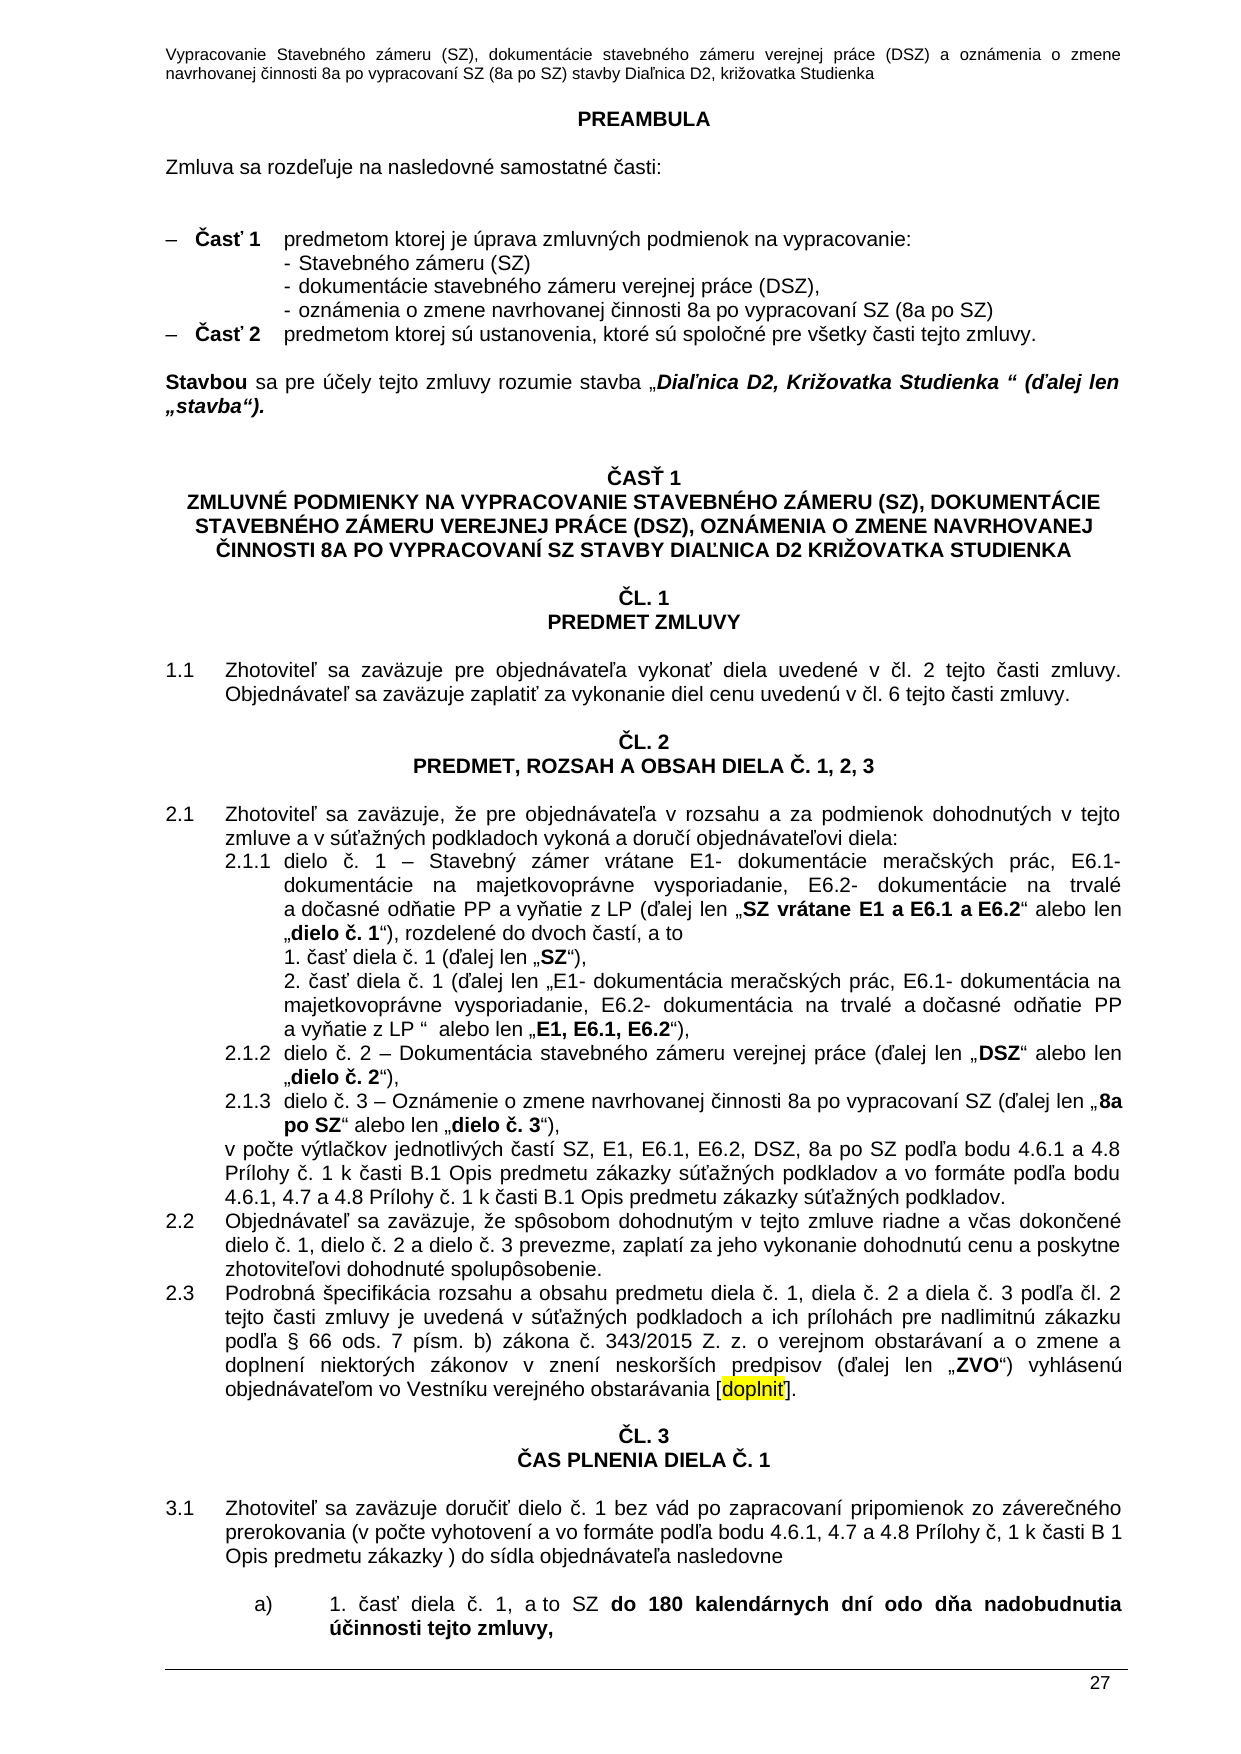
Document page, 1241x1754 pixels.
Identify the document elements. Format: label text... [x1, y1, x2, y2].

text – Časť 2 predmetom ktorej sú ustanovenia, ktoré sú spoločné pre všetky časti tejto zmluvy. [165, 322, 1122, 346]
list Objednávateľ sa zaväzuje, že spôsobom dohodnutým v tejto zmluve riadne a včas dokončené dielo č. 1, dielo č. 2 a dielo č. 3 prevezme, zaplatí za jeho vykonanie dohodnutú cenu a poskytne zhotoviteľovi dohodnuté spolupôsobenie. [165, 1209, 1122, 1281]
text ZMLUVNÉ PODMIENKY NA VYPRACOVANIE STAVEBNÉHO ZÁMERU (SZ), DOKUMENTÁCIE STAVEBNÉHO ZÁMERU VEREJNEJ PRÁCE (DSZ), OZNÁMENIA O ZMENE NAVRHOVANEJ ČINNOSTI 8A PO VYPRACOVANÍ SZ STAVBY DIAĽNICA D2 KRIŽOVATKA STUDIENKA [165, 490, 1122, 562]
text ČL. 2 [165, 729, 1122, 753]
text Zmluva sa rozdeľuje na nasledovné samostatné časti: [165, 154, 1122, 178]
text 2.1.2 dielo č. 2 – Dokumentácia stavebného zámeru verejnej práce (ďalej len „DSZ“ alebo len „dielo č. 2“), [224, 1041, 1122, 1089]
list Stavebného zámeru (SZ) [283, 250, 1122, 274]
text v počte výtlačkov jednotlivých častí SZ, E1, E6.1, E6.2, DSZ, 8a po SZ podľa bodu 4.6.1 a 4.8 Prílohy č. 1 k časti B.1 Opis predmetu zákazky súťažných podkladov a vo formáte podľa bodu 4.6.1, 4.7 a 4.8 Prílohy č. 1 k časti B.1 Opis predmetu zákazky súťažných podkladov. [224, 1137, 1122, 1209]
text Stavbou sa pre účely tejto zmluvy rozumie stavba „Diaľnica D2, Križovatka Studienka “ (ďalej len „stavba“). [165, 370, 1122, 418]
text – Časť 1 predmetom ktorej je úprava zmluvných podmienok na vypracovanie: [165, 226, 1122, 250]
list Zhotoviteľ sa zaväzuje, že pre objednávateľa v rozsahu a za podmienok dohodnutých v tejto zmluve a v súťažných podkladoch vykoná a doručí objednávateľovi diela: [165, 801, 1122, 849]
list oznámenia o zmene navrhovanej činnosti 8a po vypracovaní SZ (8a po SZ) [283, 298, 1122, 322]
text 2.1.1 dielo č. 1 – Stavebný zámer vrátane E1- dokumentácie meračských prác, E6.1- dokumentácie na majetkovoprávne vysporiadanie, E6.2- dokumentácie na trvalé a dočasné odňatie PP a vyňatie z LP (ďalej len „SZ vrátane E1 a E6.1 a E6.2“ alebo len „dielo č. 1“), rozdelené do dvoch častí, a to [224, 849, 1122, 945]
list Zhotoviteľ sa zaväzuje doručiť dielo č. 1 bez vád po zapracovaní pripomienok zo záverečného prerokovania (v počte vyhotovení a vo formáte podľa bodu 4.6.1, 4.7 a 4.8 Prílohy č, 1 k časti B 1 Opis predmetu zákazky ) do sídla objednávateľa nasledovne [165, 1496, 1122, 1568]
text ČL. 1 [165, 586, 1122, 610]
list 1. časť diela č. 1, a to SZ do 180 kalendárnych dní odo dňa nadobudnutia účinnosti tejto zmluvy, [254, 1592, 1122, 1640]
text 1. časť diela č. 1 (ďalej len „SZ“), [283, 945, 1122, 969]
text PREAMBULA [165, 107, 1122, 131]
text PREDMET ZMLUVY [165, 610, 1122, 634]
text 2. časť diela č. 1 (ďalej len „E1- dokumentácia meračských prác, E6.1- dokumentácia na majetkovoprávne vysporiadanie, E6.2- dokumentácia na trvalé a dočasné odňatie PP a vyňatie z LP “ alebo len „E1, E6.1, E6.2“), [283, 969, 1122, 1041]
text 2.1.3 dielo č. 3 – Oznámenie o zmene navrhovanej činnosti 8a po vypracovaní SZ (ďalej len „8a po SZ“ alebo len „dielo č. 3“), [224, 1089, 1122, 1137]
list Podrobná špecifikácia rozsahu a obsahu predmetu diela č. 1, diela č. 2 a diela č. 3 podľa čl. 2 tejto časti zmluvy je uvedená v súťažných podkladoch a ich prílohách pre nadlimitnú zákazku podľa § 66 ods. 7 písm. b) zákona č. 343/2015 Z. z. o verejnom obstarávaní a o zmene a doplnení niektorých zákonov v znení neskorších predpisov (ďalej len „ZVO“) vyhlásenú objednávateľom vo Vestníku verejného obstarávania [doplniť]. [165, 1281, 1122, 1400]
list Zhotoviteľ sa zaväzuje pre objednávateľa vykonať diela uvedené v čl. 2 tejto časti zmluvy. Objednávateľ sa zaväzuje zaplatiť za vykonanie diel cenu uvedenú v čl. 6 tejto časti zmluvy. [165, 658, 1122, 706]
text ČAS PLNENIA DIELA Č. 1 [165, 1448, 1122, 1472]
text ČL. 3 [165, 1424, 1122, 1448]
text PREDMET, ROZSAH A OBSAH DIELA Č. 1, 2, 3 [165, 753, 1122, 777]
text ČASŤ 1 [165, 466, 1122, 490]
list dokumentácie stavebného zámeru verejnej práce (DSZ), [283, 274, 1122, 298]
